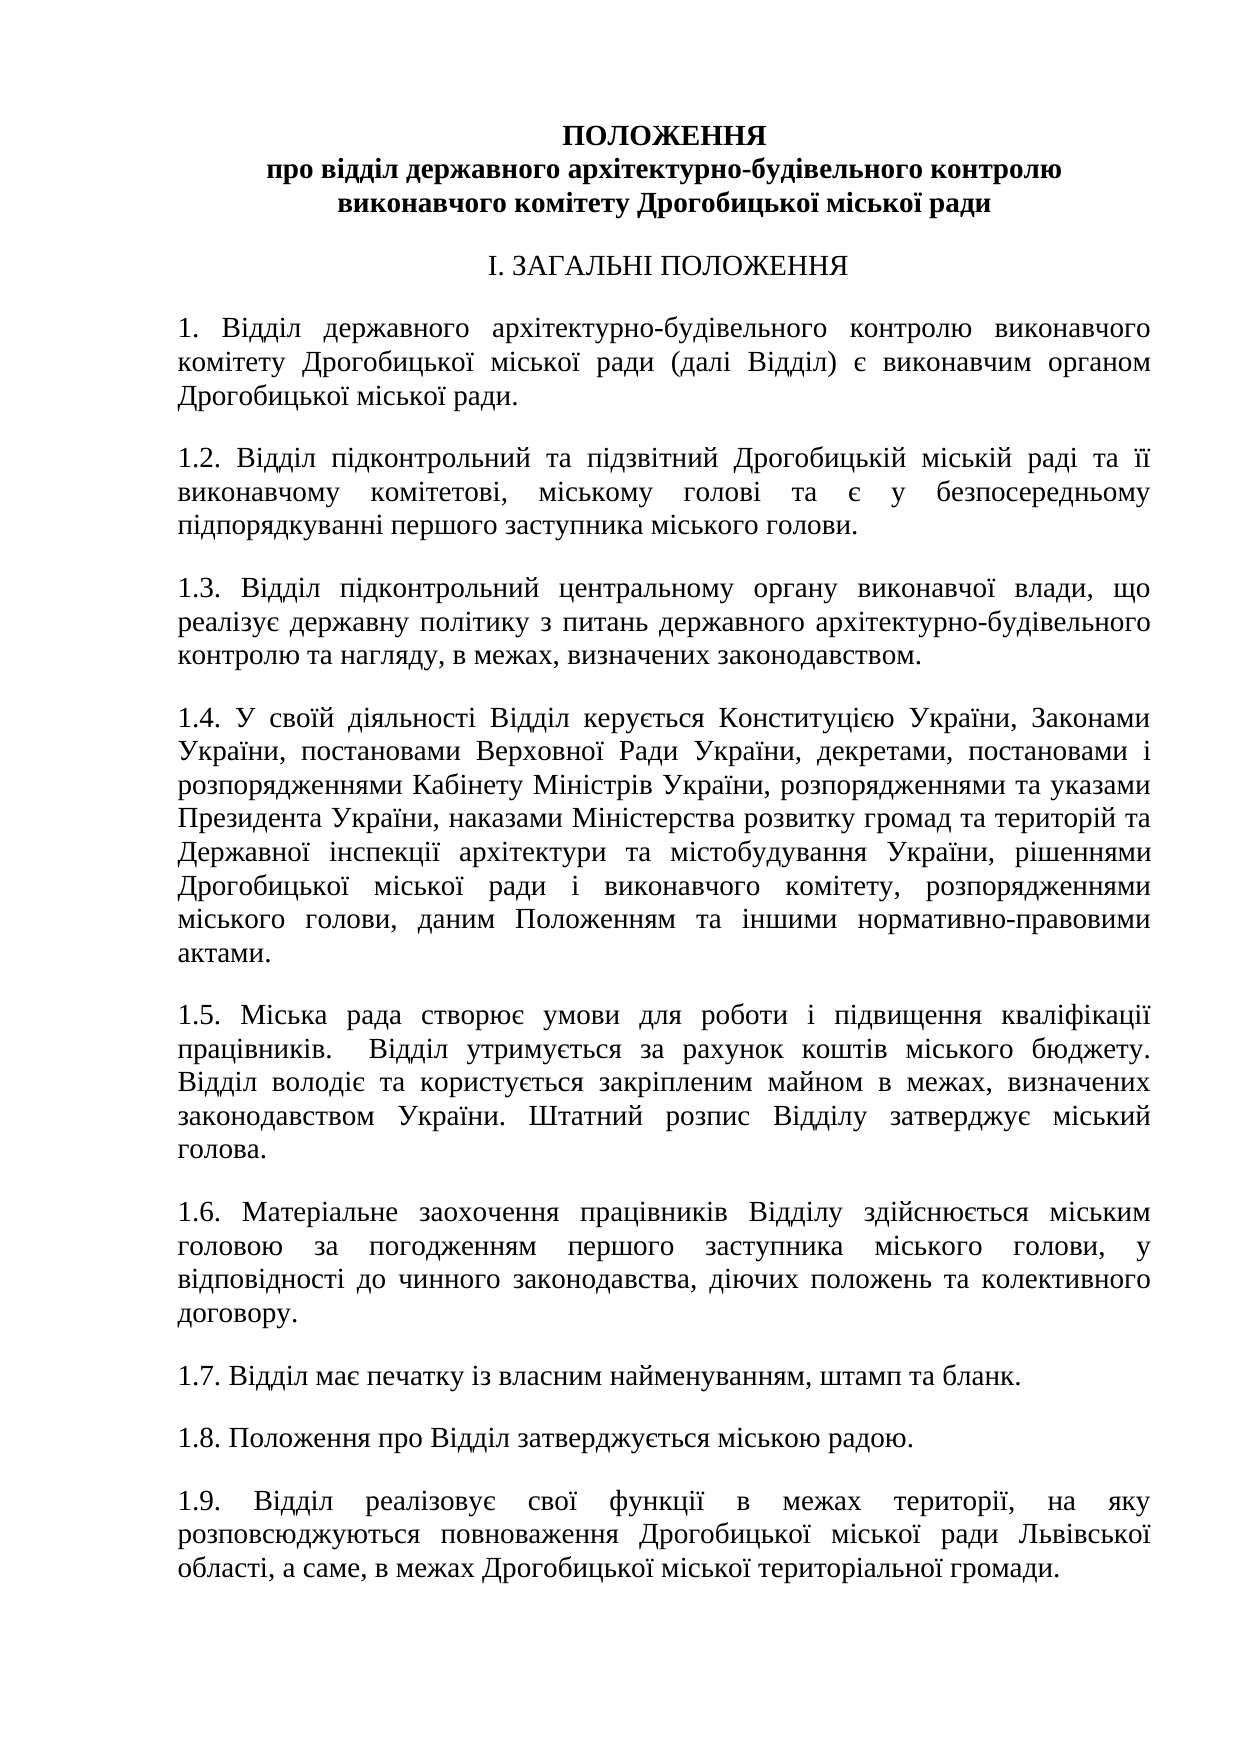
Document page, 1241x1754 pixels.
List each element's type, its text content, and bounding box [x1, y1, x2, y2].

text 1.5. Міська рада створює умови для роботи і підвищення кваліфікації працівників. Відділ утримується за рахунок коштів міського бюджету. Відділ володіє та користується закріпленим майном в межах, визначених законодавством України. Штатний розпис Відділу затверджує міський голова. [177, 997, 1152, 1165]
text про відділ державного архітектурно-будівельного контролю [177, 152, 1152, 185]
text 1.3. Відділ підконтрольний центральному органу виконавчої влади, що реалізує державну політику з питань державного архітектурно-будівельного контролю та нагляду, в межах, визначених законодавством. [177, 570, 1152, 671]
text 1.4. У своїй діяльності Відділ керується Конституцією України, Законами України, постановами Верховної Ради України, декретами, постановами і розпорядженнями Кабінету Міністрів України, розпорядженнями та указами Президента України, наказами Міністерства розвитку громад та територій та Державної інспекції архітектури та містобудування України, рішеннями Дрогобицької міської ради і виконавчого комітету, розпорядженнями міського голови, даним Положенням та іншими нормативно-правовими актами. [177, 700, 1152, 968]
text 1. Відділ державного архітектурно-будівельного контролю виконавчого комітету Дрогобицької міської ради (далі Відділ) є виконавчим органом Дрогобицької міської ради. [177, 311, 1152, 411]
text 1.6. Матеріальне заохочення працівників Відділу здійснюється міським головою за погодженням першого заступника міського голови, у відповідності до чинного законодавства, діючих положень та колективного договору. [177, 1194, 1152, 1328]
text І. ЗАГАЛЬНІ ПОЛОЖЕННЯ [177, 248, 1152, 281]
text 1.9. Відділ реалізовує свої функції в межах території, на яку розповсюджуються повноваження Дрогобицької міської ради Львівської області, а саме, в межах Дрогобицької міської територіальної громади. [177, 1483, 1152, 1584]
text ПОЛОЖЕННЯ [177, 118, 1152, 152]
text 1.2. Відділ підконтрольний та підзвітний Дрогобицькій міській раді та її виконавчому комітетові, міському голові та є у безпосередньому підпорядкуванні першого заступника міського голови. [177, 440, 1152, 541]
text 1.7. Відділ має печатку із власним найменуванням, штамп та бланк. [177, 1358, 1152, 1391]
text 1.8. Положення про Відділ затверджується міською радою. [177, 1420, 1152, 1454]
text виконавчого комітету Дрогобицької міської ради [177, 185, 1152, 219]
